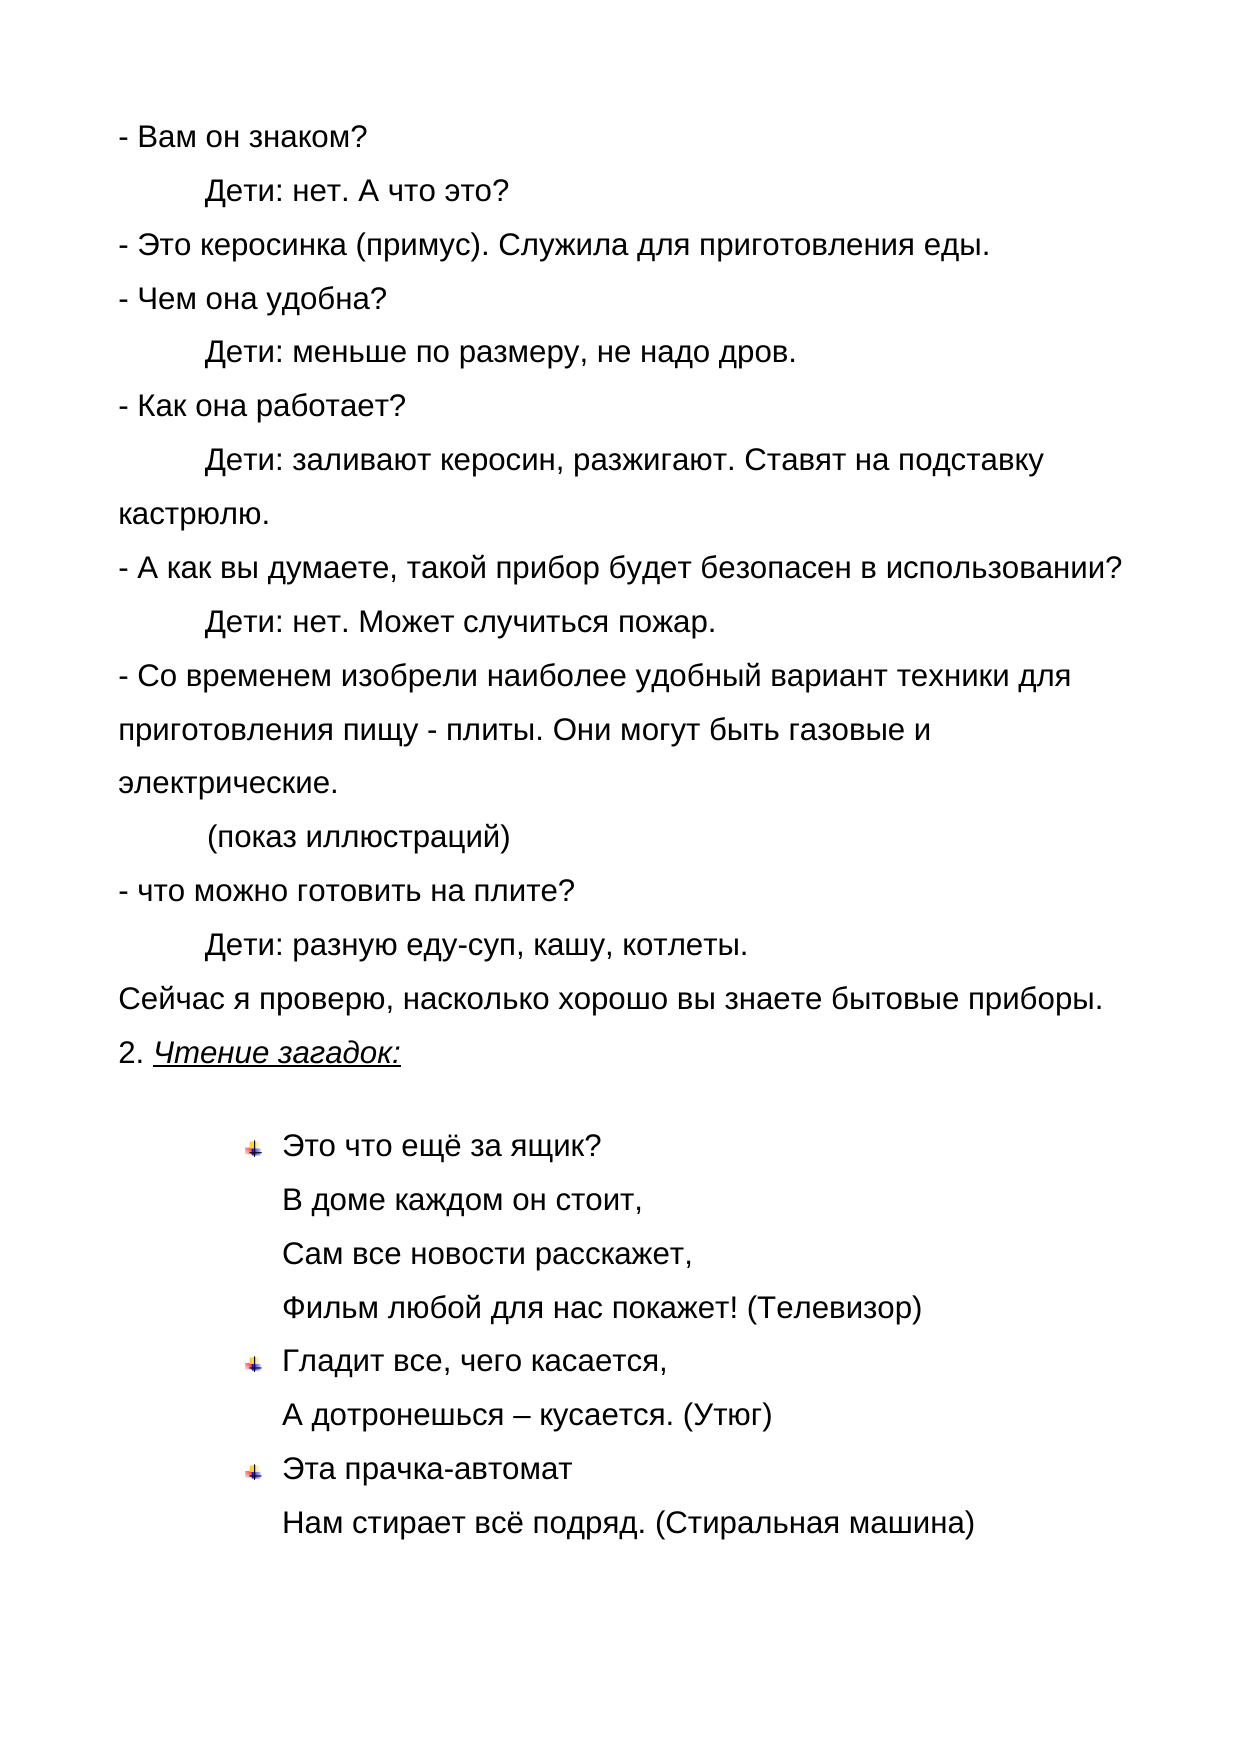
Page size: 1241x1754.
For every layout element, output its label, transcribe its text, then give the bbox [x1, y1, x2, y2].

picture [245, 1355, 262, 1372]
list Гладит все, чего касается, А дотронешься – кусается. (Утюг) [244, 1342, 1152, 1432]
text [118, 118, 1152, 800]
text (показ иллюстраций) - что можно готовить на плите? Дети: разную еду-суп, кашу, котлеты. Сейчас я проверю, насколько хорошо вы знаете бытовые приборы. 2. Чтение загадок: [118, 818, 1152, 1113]
list Эта прачка-автомат Нам стирает всё подряд. (Стиральная машина) [244, 1450, 1152, 1540]
list Это что ещё за ящик? В доме каждом он стоит, Сам все новости расскажет, Фильм любой для нас покажет! (Телевизор) [244, 1127, 1152, 1324]
picture [245, 1139, 262, 1157]
picture [245, 1463, 262, 1480]
